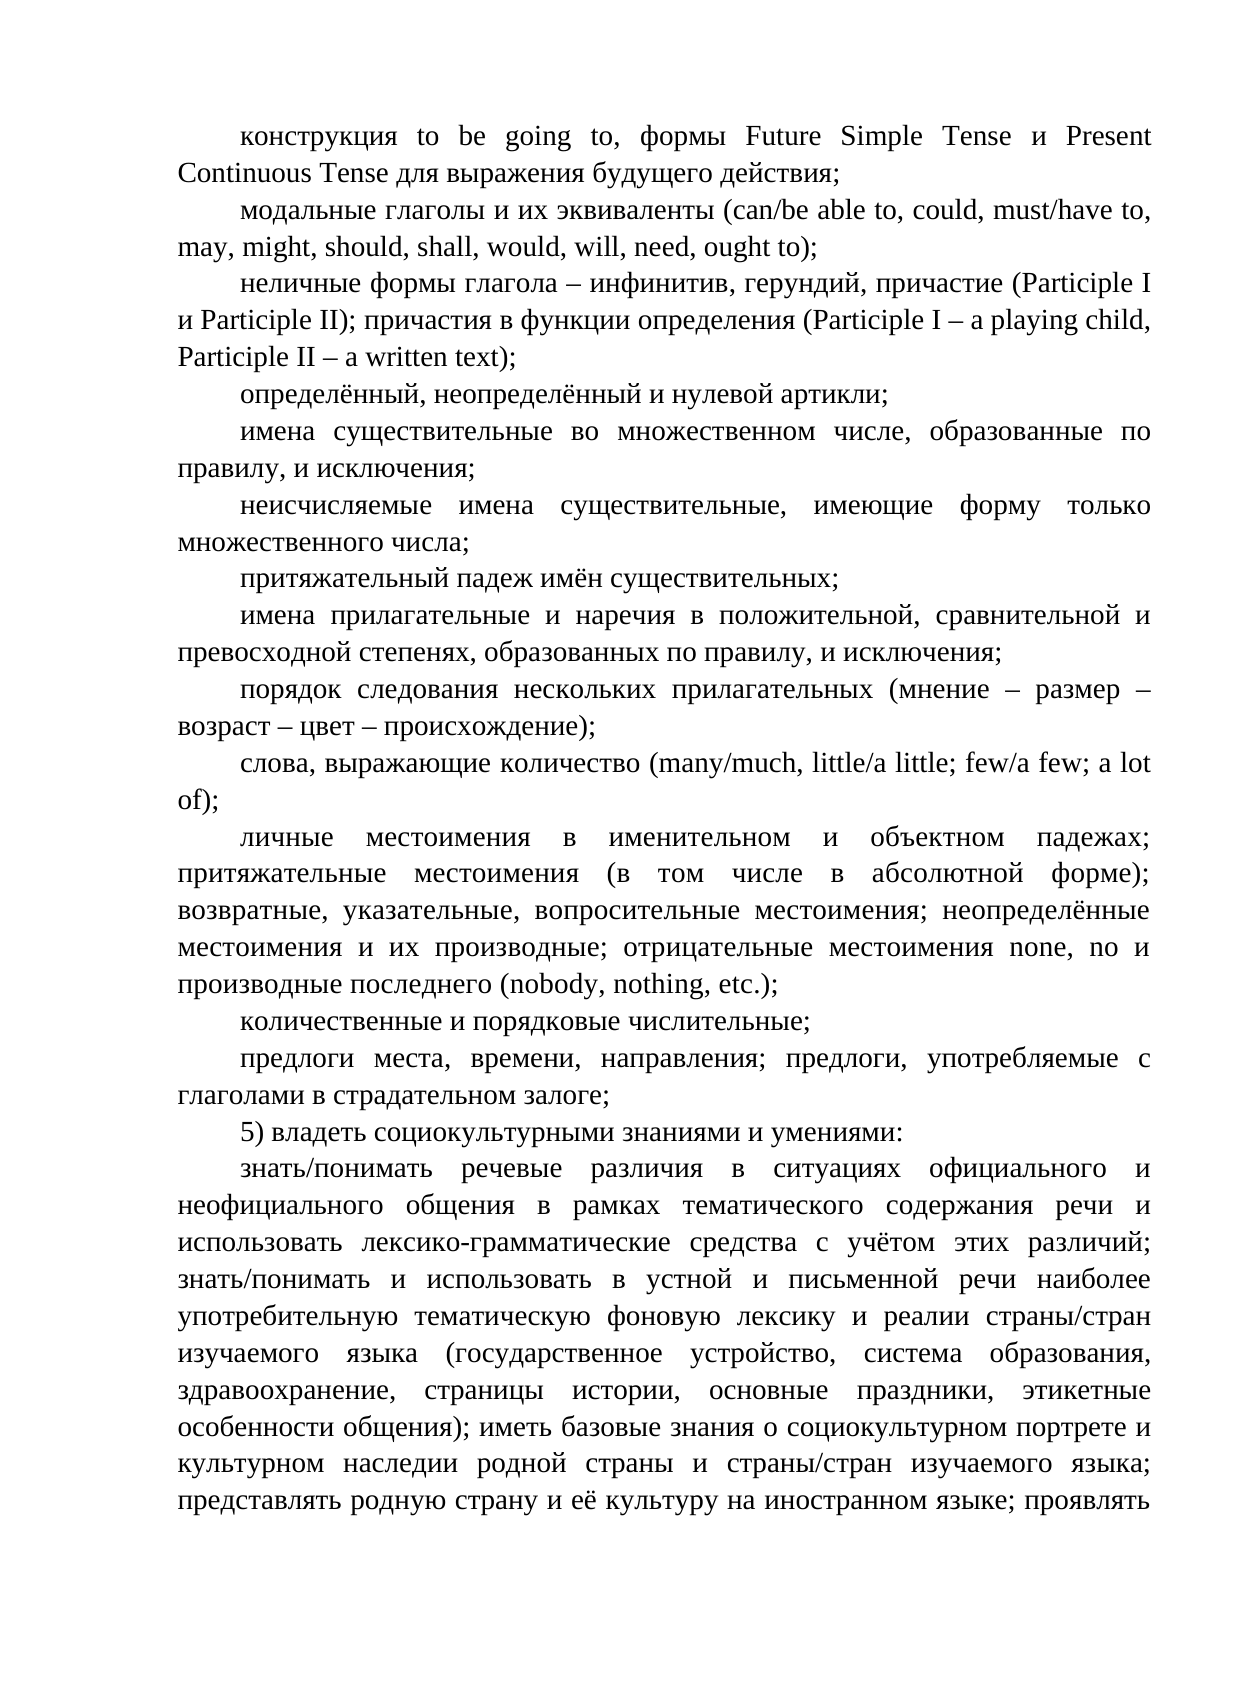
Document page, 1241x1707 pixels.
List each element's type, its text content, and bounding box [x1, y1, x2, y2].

text предлоги места, времени, направления; предлоги, употребляемые с глаголами в страдательном залоге; [177, 1040, 1152, 1110]
text количественные и порядковые числительные; [177, 1003, 1152, 1037]
text конструкция to be going to, формы Future Simple Tense и Present Continuous Tense для выражения будущего действия; [177, 118, 1152, 188]
text имена существительные во множественном числе, образованные по правилу, и исключения; [177, 413, 1152, 483]
text определённый, неопределённый и нулевой артикли; [177, 376, 1152, 410]
text имена прилагательные и наречия в положительной, сравнительной и превосходной степенях, образованных по правилу, и исключения; [177, 597, 1152, 668]
text неисчисляемые имена существительные, имеющие форму только множественного числа; [177, 487, 1152, 557]
text притяжательный падеж имён существительных; [177, 561, 1152, 594]
text личные местоимения в именительном и объектном падежах; притяжательные местоимения (в том числе в абсолютной форме); возвратные, указательные, вопросительные местоимения; неопределённые местоимения и их производные; отрицательные местоимения none, no и производные последнего (nobody, nothing, etc.); [177, 819, 1152, 1000]
text порядок следования нескольких прилагательных (мнение – размер – возраст – цвет – происхождение); [177, 671, 1152, 742]
text 5) владеть социокультурными знаниями и умениями: [177, 1114, 1152, 1147]
text модальные глаголы и их эквиваленты (can/be able to, could, must/have to, may, might, should, shall, would, will, need, ought to); [177, 192, 1152, 262]
text неличные формы глагола – инфинитив, герундий, причастие (Participle I и Participle II); причастия в функции определения (Participle I – a playing child, Participle II – a written text); [177, 266, 1152, 373]
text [177, 1151, 1152, 1516]
text слова, выражающие количество (many/much, little/a little; few/a few; a lot of); [177, 745, 1152, 815]
